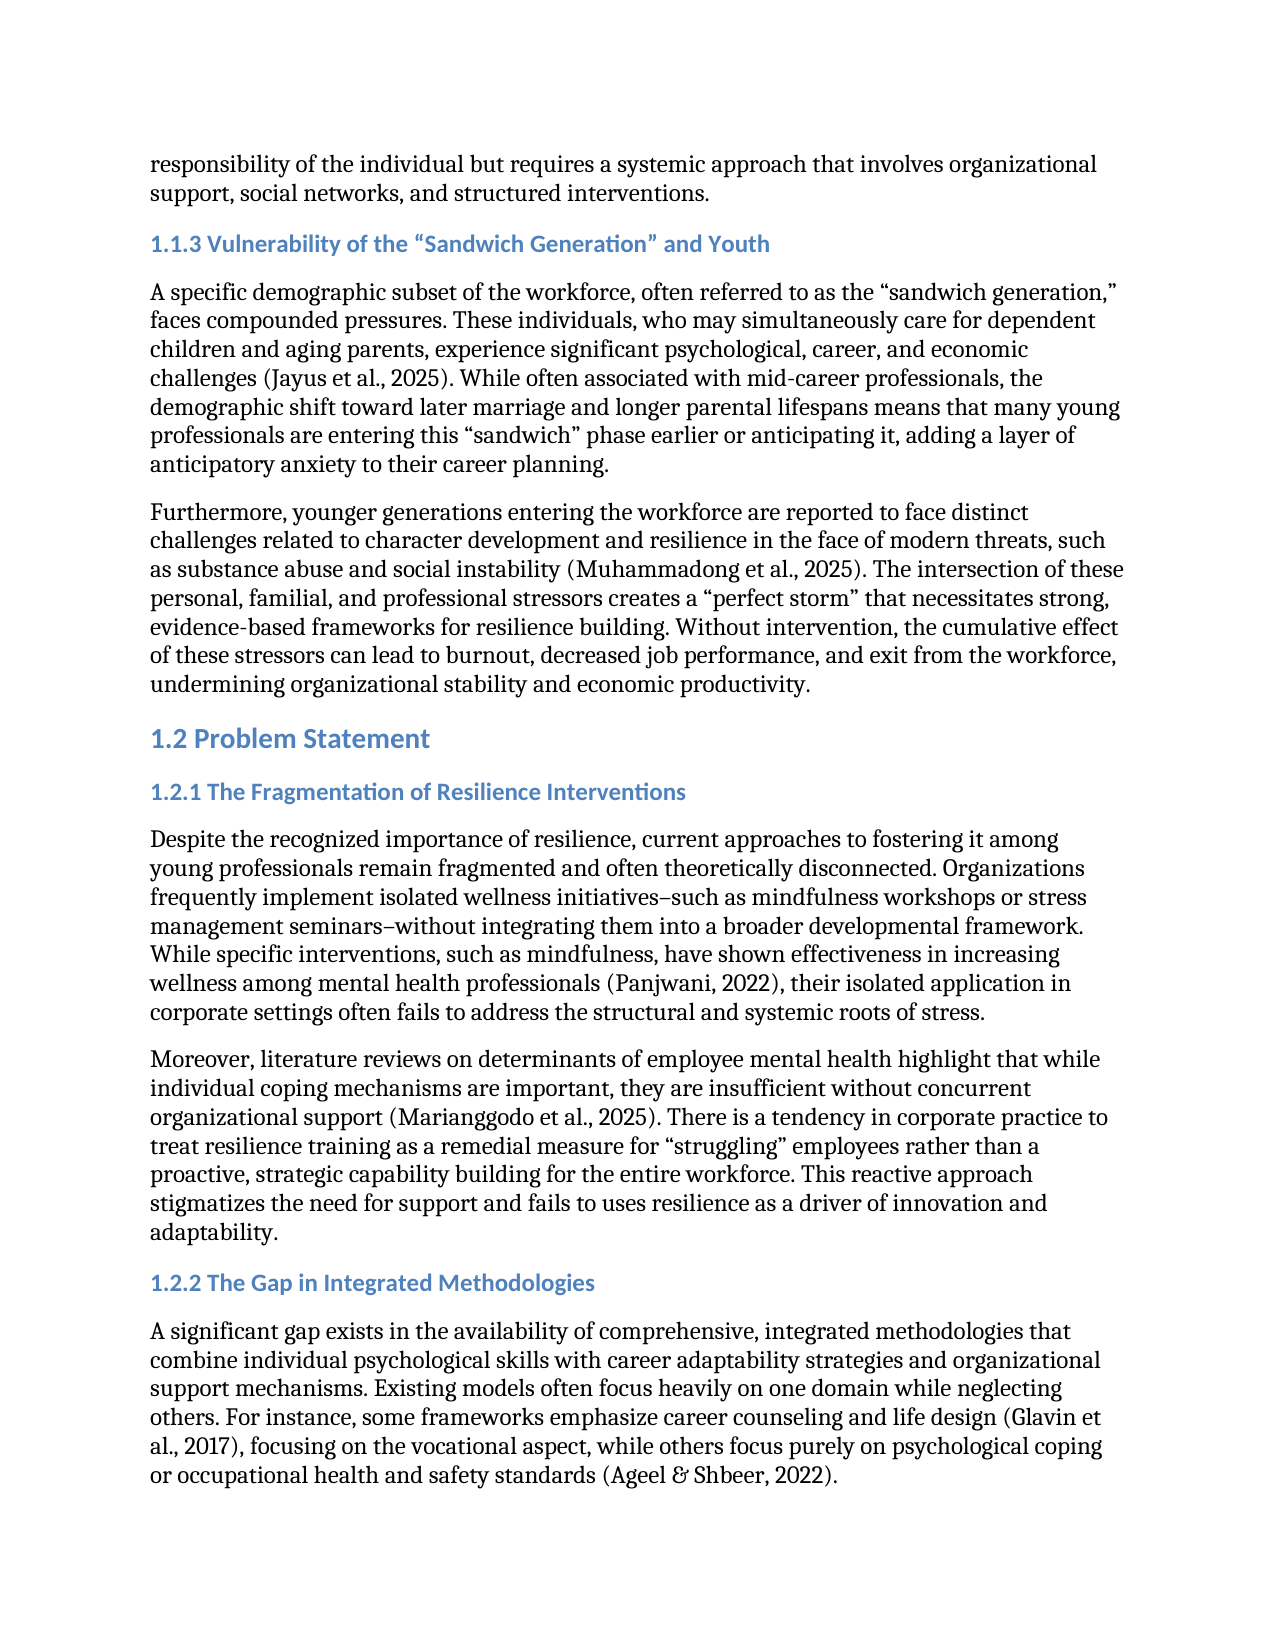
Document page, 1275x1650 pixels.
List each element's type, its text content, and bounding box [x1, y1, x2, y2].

subtitle 1.2 Problem Statement [150, 720, 1125, 755]
subtitle 1.2.1 The Fragmentation of Resilience Interventions [150, 776, 1125, 807]
subtitle 1.2.2 The Gap in Integrated Methodologies [150, 1267, 1125, 1298]
text Moreover, literature reviews on determinants of employee mental health highlight that while individual coping mechanisms are important, they are insufficient without concurrent organizational support (Marianggodo et al., 2025). There is a tendency in corporate practice to treat resilience training as a remedial measure for “struggling” employees rather than a proactive, strategic capability building for the entire workforce. This reactive approach stigmatizes the need for support and fails to uses resilience as a driver of innovation and adaptability. [150, 1045, 1125, 1247]
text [150, 150, 1125, 207]
text Furthermore, younger generations entering the workforce are reported to face distinct challenges related to character development and resilience in the face of modern threats, such as substance abuse and social instability (Muhammadong et al., 2025). The intersection of these personal, familial, and professional stressors creates a “perfect storm” that necessitates strong, evidence-based frameworks for resilience building. Without intervention, the cumulative effect of these stressors can lead to burnout, decreased job performance, and exit from the workforce, undermining organizational stability and economic productivity. [150, 498, 1125, 699]
text Despite the recognized importance of resilience, current approaches to fostering it among young professionals remain fragmented and often theoretically disconnected. Organizations frequently implement isolated wellness initiatives–such as mindfulness workshops or stress management seminars–without integrating them into a broader developmental framework. While specific interventions, such as mindfulness, have shown effectiveness in increasing wellness among mental health professionals (Panjwani, 2022), their isolated application in corporate settings often fails to address the structural and systemic roots of stress. [150, 825, 1125, 1027]
subtitle 1.1.3 Vulnerability of the “Sandwich Generation” and Youth [150, 228, 1125, 259]
text A specific demographic subset of the workforce, often referred to as the “sandwich generation,” faces compounded pressures. These individuals, who may simultaneously care for dependent children and aging parents, experience significant psychological, career, and economic challenges (Jayus et al., 2025). While often associated with mid-career professionals, the demographic shift toward later marriage and longer parental lifespans means that many young professionals are entering this “sandwich” phase earlier or anticipating it, adding a layer of anticipatory anxiety to their career planning. [150, 278, 1125, 479]
text A significant gap exists in the availability of comprehensive, integrated methodologies that combine individual psychological skills with career adaptability strategies and organizational support mechanisms. Existing models often focus heavily on one domain while neglecting others. For instance, some frameworks emphasize career counseling and life design (Glavin et al., 2017), focusing on the vocational aspect, while others focus purely on psychological coping or occupational health and safety standards (Ageel & Shbeer, 2022). [150, 1317, 1125, 1489]
